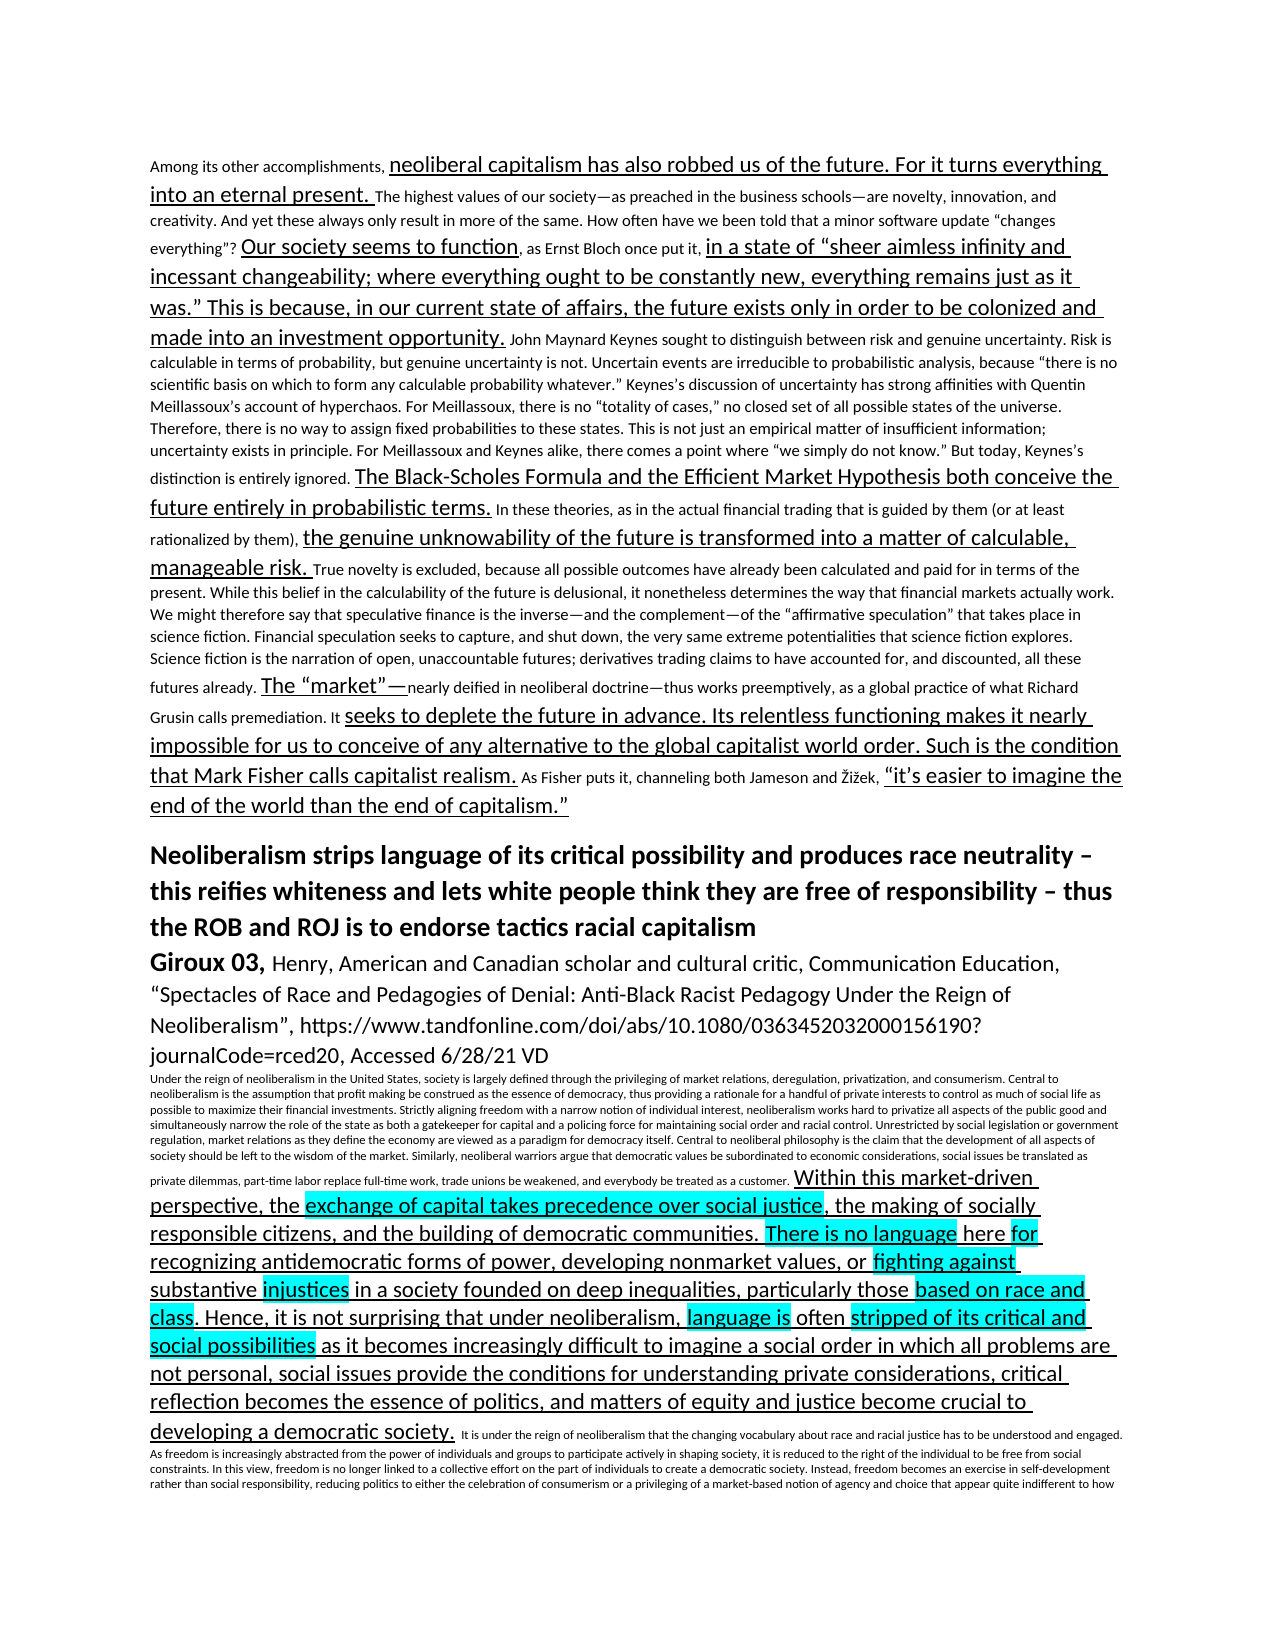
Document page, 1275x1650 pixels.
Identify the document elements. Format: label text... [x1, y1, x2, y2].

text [150, 1071, 1125, 1492]
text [150, 150, 1125, 820]
text Giroux 03, Henry, American and Canadian scholar and cultural critic, Communication Education, “Spectacles of Race and Pedagogies of Denial: Anti-Black Racist Pedagogy Under the Reign of Neoliberalism”, https://www.tandfonline.com/doi/abs/10.1080/0363452032000156190?journalCode=rced20, Accessed 6/28/21 VD [150, 945, 1125, 1069]
subtitle Neoliberalism strips language of its critical possibility and produces race neutrality – this reifies whiteness and lets white people think they are free of responsibility – thus the ROB and ROJ is to endorse tactics racial capitalism [150, 838, 1125, 943]
